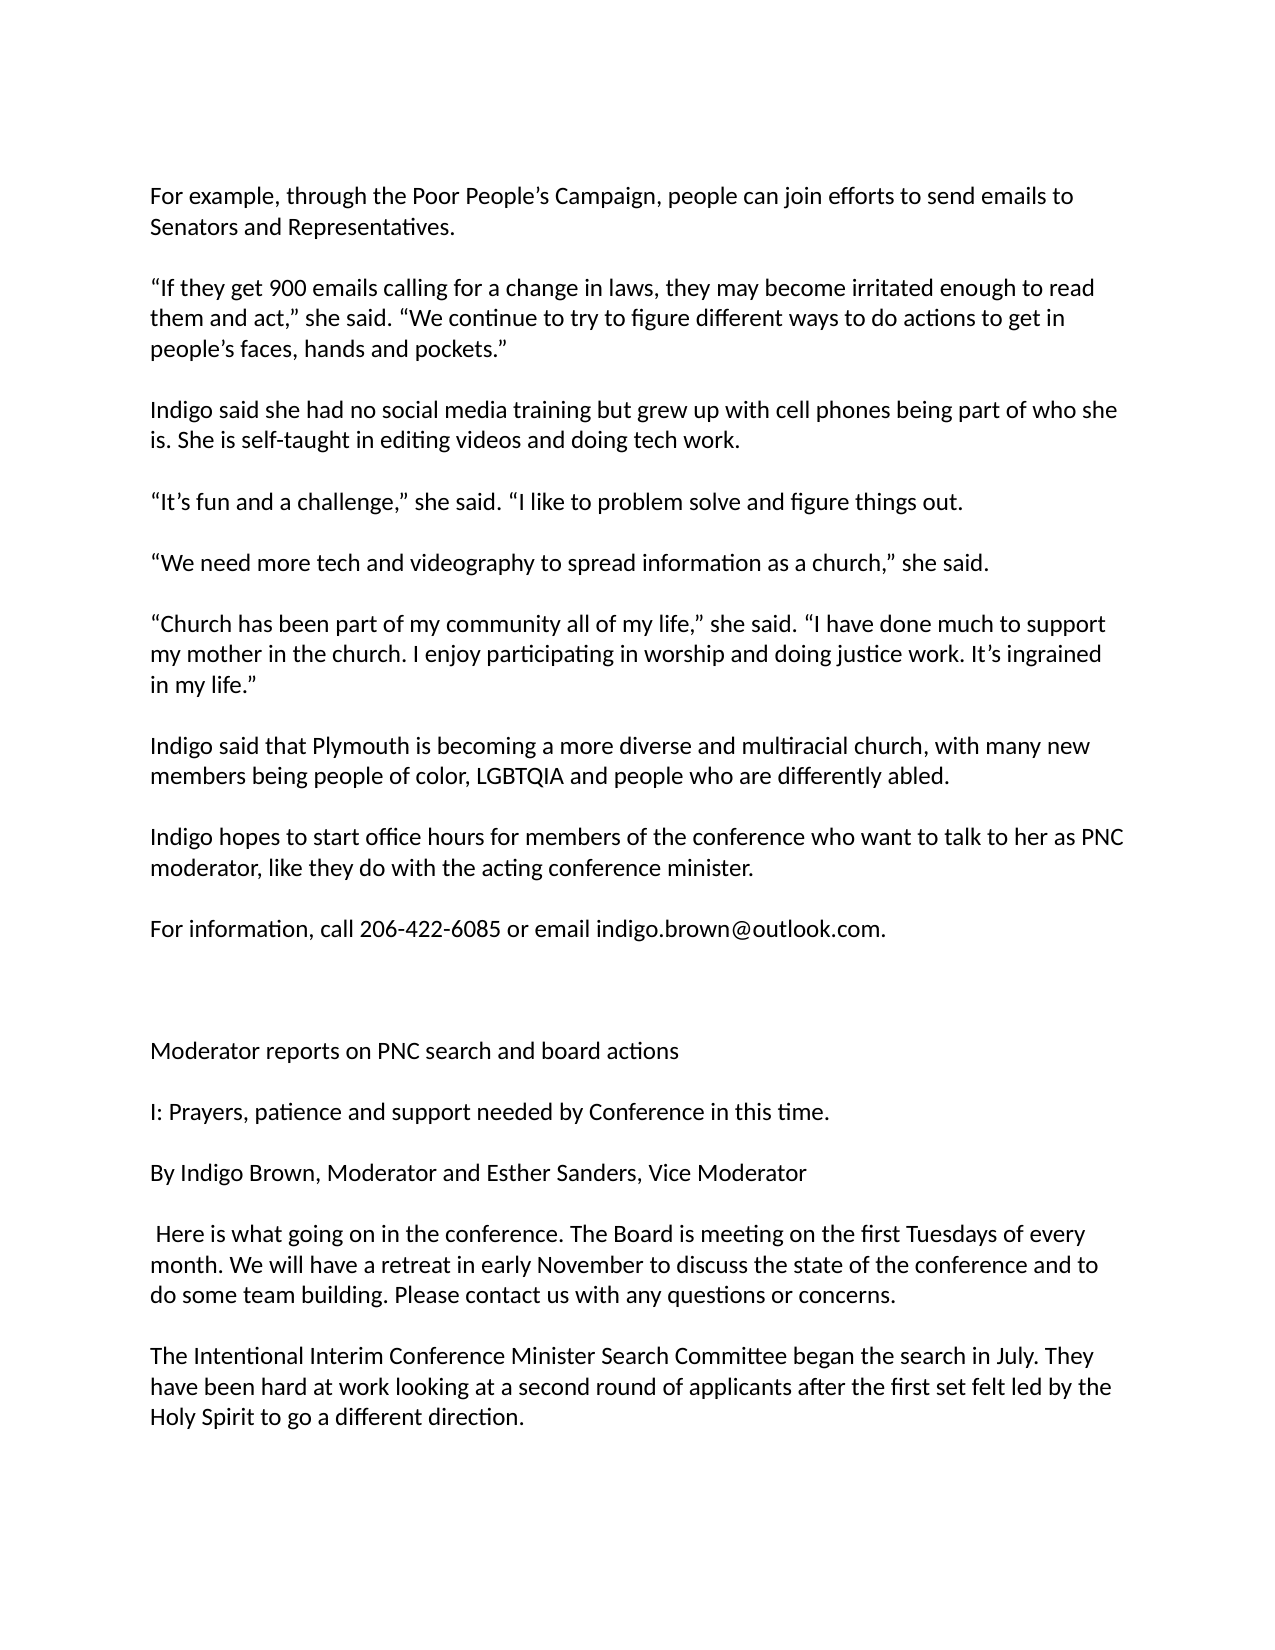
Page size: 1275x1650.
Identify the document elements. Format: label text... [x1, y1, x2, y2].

text I: Prayers, patience and support needed by Conference in this time. [150, 1096, 1125, 1127]
text For information, call 206-422-6085 or email indigo.brown@outlook.com. [150, 913, 1125, 943]
text Moderator reports on PNC search and board actions [150, 1035, 1125, 1066]
text “We need more tech and videography to spread information as a church,” she said. [150, 547, 1125, 577]
text “Church has been part of my community all of my life,” she said. “I have done much to support my mother in the church. I enjoy participating in worship and doing justice work. It’s ingrained in my life.” [150, 608, 1125, 699]
text “It’s fun and a challenge,” she said. “I like to problem solve and figure things out. [150, 486, 1125, 516]
text Indigo said that Plymouth is becoming a more diverse and multiracial church, with many new members being people of color, LGBTQIA and people who are differently abled. [150, 730, 1125, 791]
text Here is what going on in the conference. The Board is meeting on the first Tuesdays of every month. We will have a retreat in early November to discuss the state of the conference and to do some team building. Please contact us with any questions or concerns. [150, 1218, 1125, 1310]
text The Intentional Interim Conference Minister Search Committee began the search in July. They have been hard at work looking at a second round of applicants after the first set felt led by the Holy Spirit to go a different direction. [150, 1340, 1125, 1432]
text By Indigo Brown, Moderator and Esther Sanders, Vice Moderator [150, 1157, 1125, 1188]
text Indigo hopes to start office hours for members of the conference who want to talk to her as PNC moderator, like they do with the acting conference minister. [150, 821, 1125, 882]
text “If they get 900 emails calling for a change in laws, they may become irritated enough to read them and act,” she said. “We continue to try to figure different ways to do actions to get in people’s faces, hands and pockets.” [150, 272, 1125, 364]
text Indigo said she had no social media training but grew up with cell phones being part of who she is. She is self-taught in editing videos and doing tech work. [150, 394, 1125, 455]
text For example, through the Poor People’s Campaign, people can join efforts to send emails to Senators and Representatives. [150, 181, 1125, 242]
